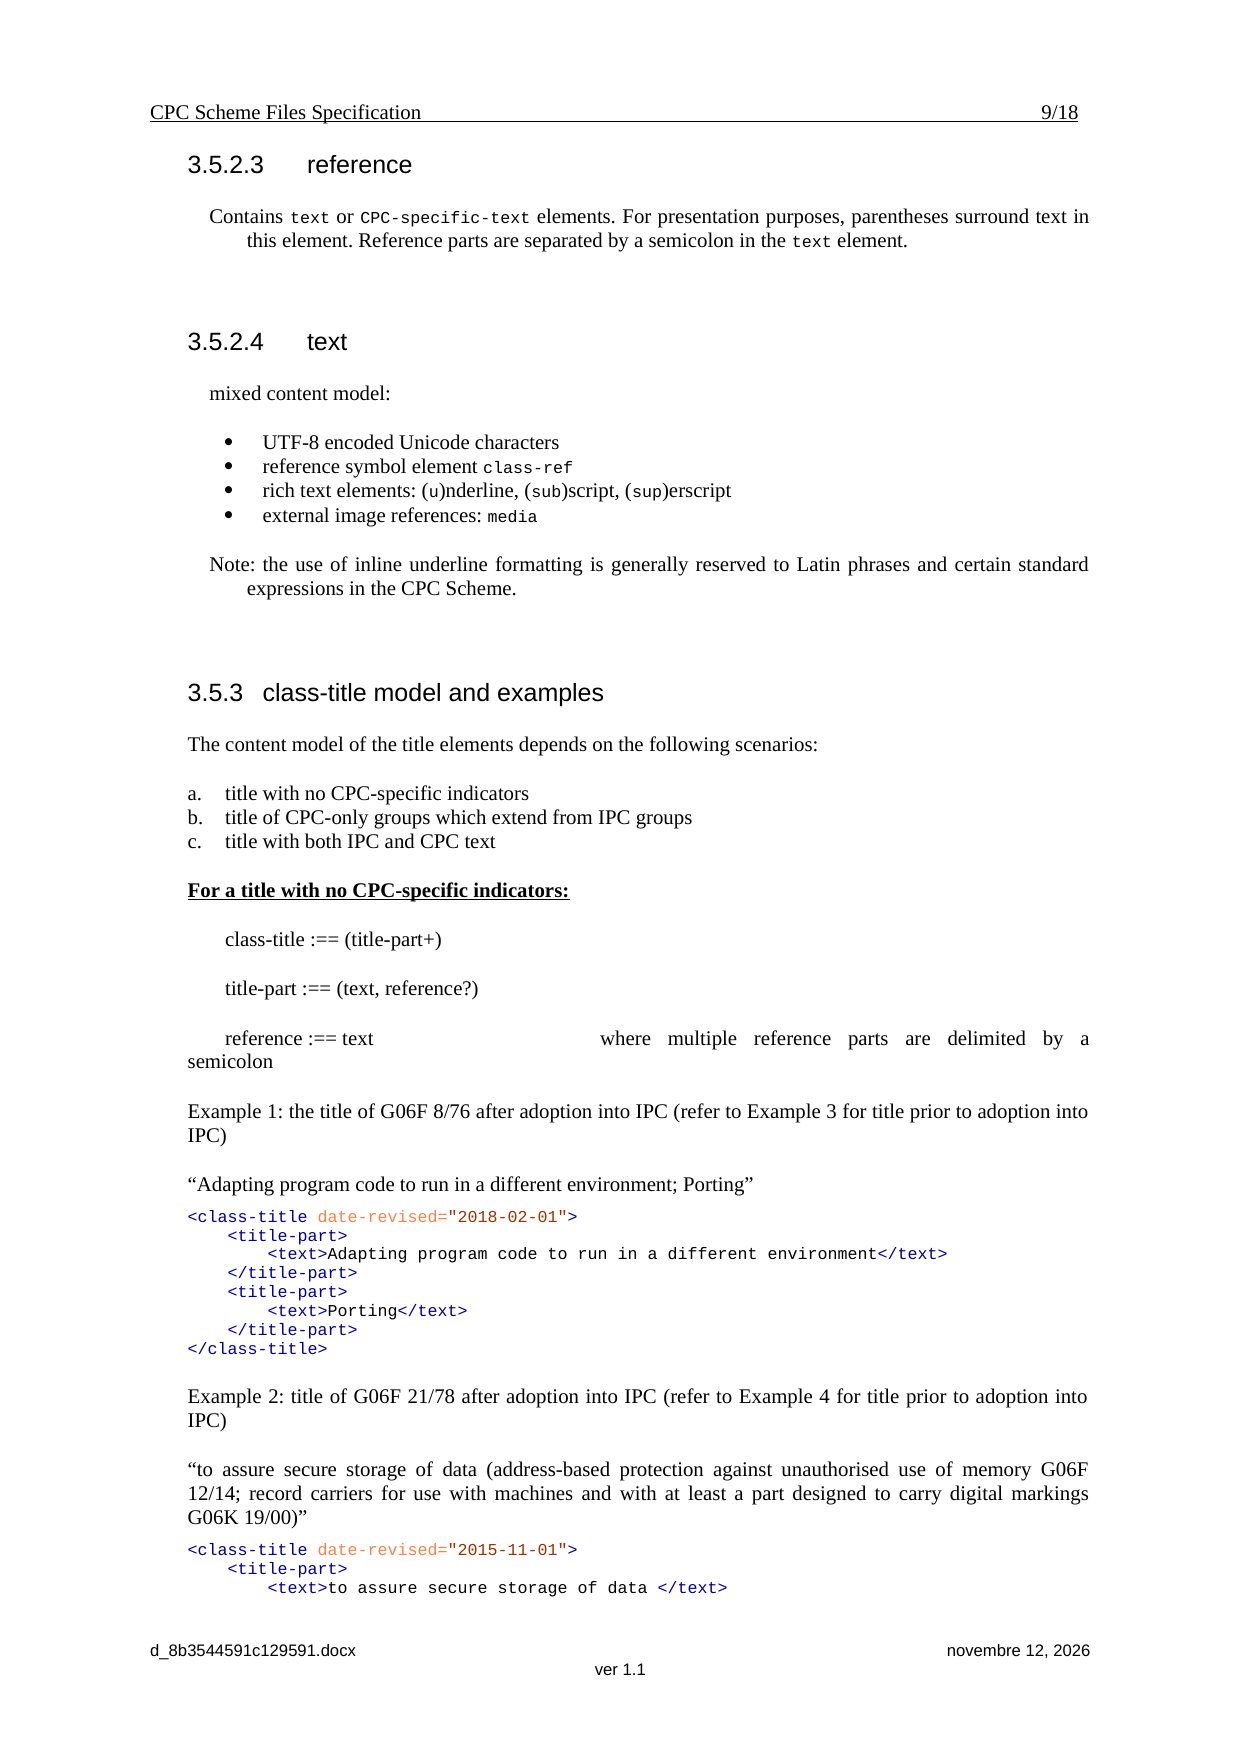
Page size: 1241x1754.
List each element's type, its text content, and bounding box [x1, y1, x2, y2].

list title with no CPC-specific indicators [187, 781, 1090, 805]
list UTF-8 encoded Unicode characters [225, 429, 1090, 454]
subtitle text [187, 327, 1090, 356]
text “Adapting program code to run in a different environment; Porting” [187, 1172, 1090, 1196]
list external image references: media [225, 503, 1090, 527]
text Contains text or CPC-specific-text elements. For presentation purposes, parentheses surround text in this element. Reference parts are separated by a semicolon in the text element. [209, 204, 1090, 253]
list reference symbol element class-ref [225, 454, 1090, 478]
list rich text elements: (u)nderline, (sub)script, (sup)erscript [225, 478, 1090, 503]
text Example 1: the title of G06F 8/76 after adoption into IPC (refer to Example 3 for title prior to adoption into IPC) [187, 1098, 1090, 1147]
subtitle class-title model and examples [187, 678, 1090, 707]
text <class-title date-revised="2018-02-01"> <title-part> <text>Adapting program code to run in a different environment</text> </title-part> <title-part> <text>Porting</text> </title-part> </class-title> [187, 1208, 1090, 1359]
list title of CPC-only groups which extend from IPC groups [187, 805, 1090, 829]
text mixed content model: [209, 381, 1090, 404]
text title-part :== (text, reference?) [187, 976, 1090, 1000]
subtitle reference [187, 150, 1090, 179]
text class-title :== (title-part+) [187, 927, 1090, 951]
text The content model of the title elements depends on the following scenarios: [187, 732, 1090, 756]
text Note: the use of inline underline formatting is generally reserved to Latin phrases and certain standard expressions in the CPC Scheme. [209, 552, 1090, 600]
text For a title with no CPC-specific indicators: [187, 878, 1090, 902]
text “to assure secure storage of data (address-based protection against unauthorised use of memory G06F 12/14; record carriers for use with machines and with at least a part designed to carry digital markings G06K 19/00)” [187, 1457, 1090, 1529]
text Example 2: title of G06F 21/78 after adoption into IPC (refer to Example 4 for title prior to adoption into IPC) [187, 1384, 1090, 1432]
text reference :== text where multiple reference parts are delimited by a semicolon [187, 1025, 1090, 1073]
list title with both IPC and CPC text [187, 829, 1090, 853]
